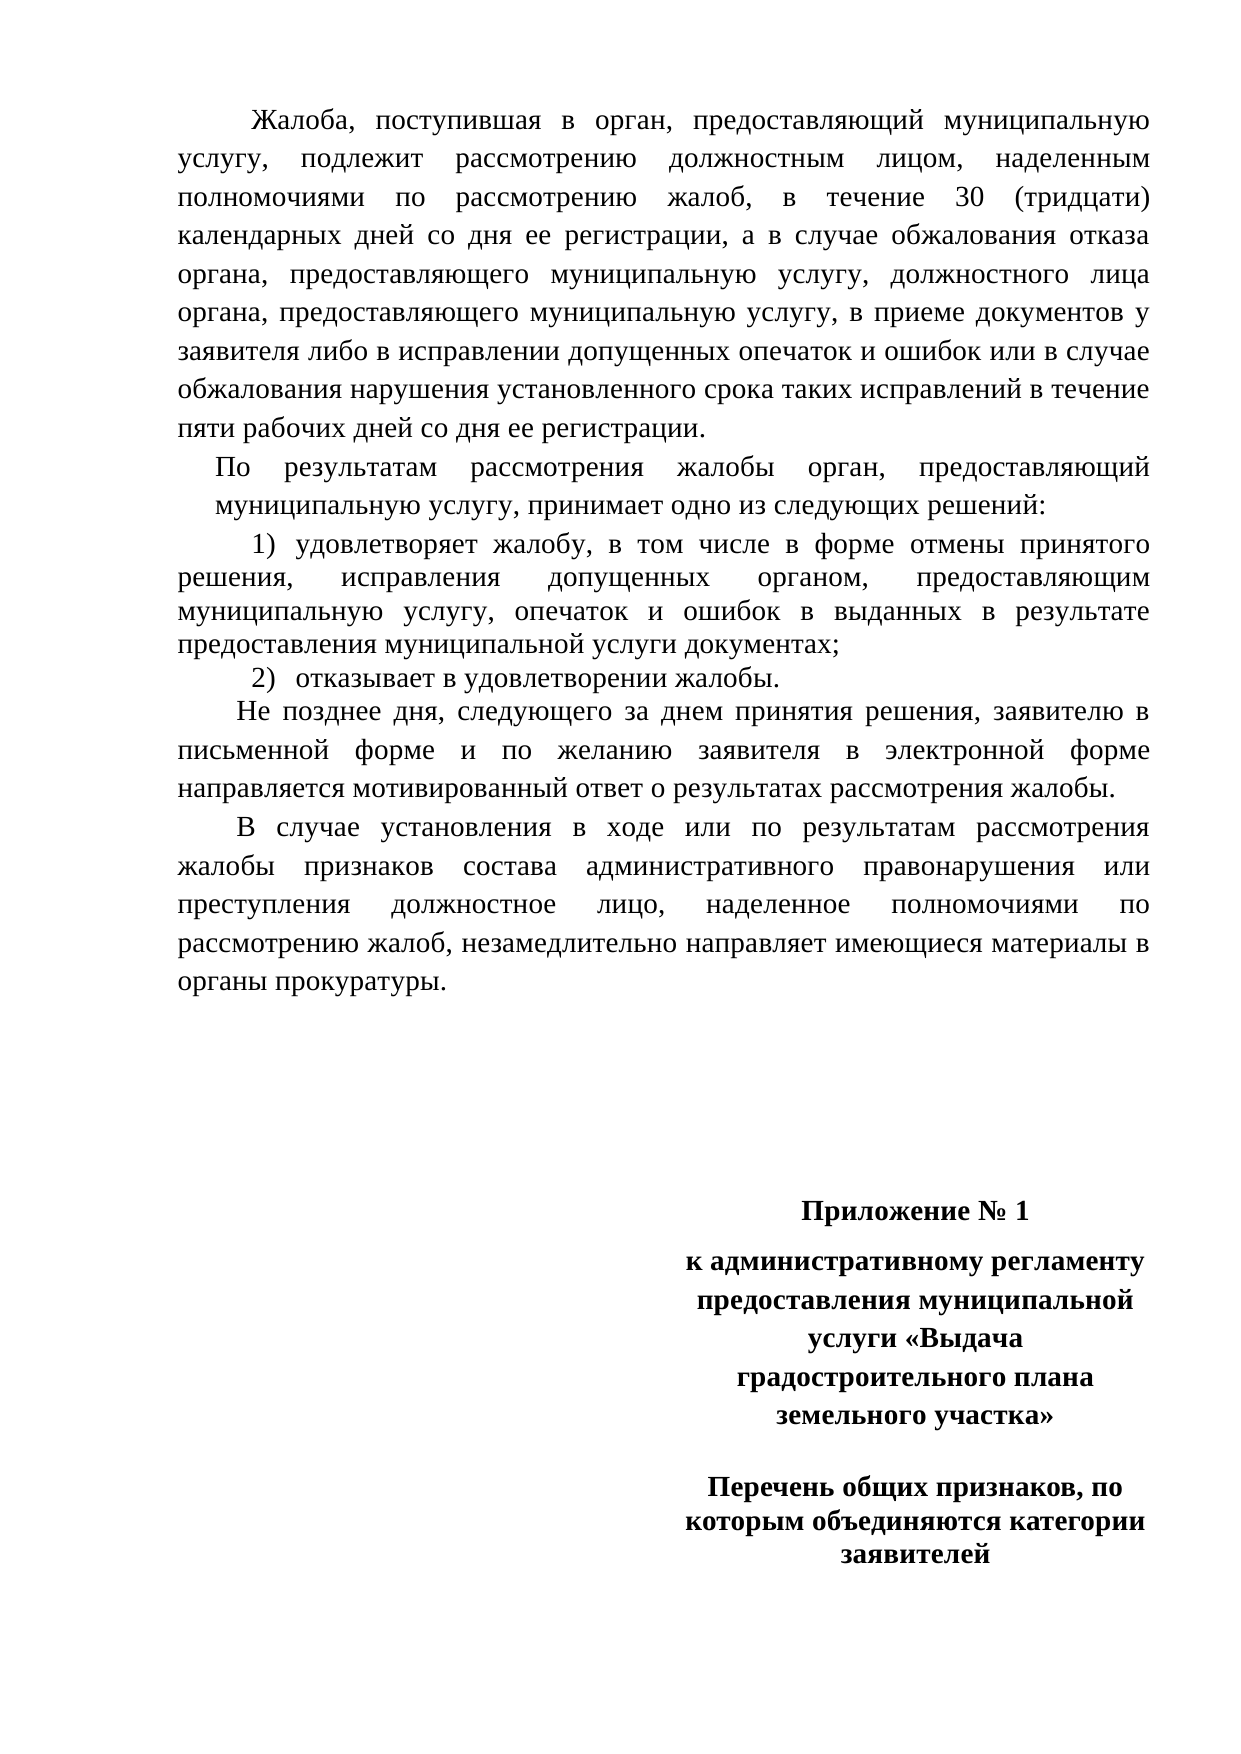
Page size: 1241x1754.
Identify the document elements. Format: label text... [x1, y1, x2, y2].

text В случае установления в ходе или по результатам рассмотрения жалобы признаков состава административного правонарушения или преступления должностное лицо, наделенное полномочиями по рассмотрению жалоб, незамедлительно направляет имеющиеся материалы в органы прокуратуры. [177, 809, 1152, 997]
text По результатам рассмотрения жалобы орган, предоставляющий муниципальную услугу, принимает одно из следующих решений: [215, 449, 1152, 521]
text Перечень общих признаков, по которым объединяются категории заявителей [679, 1469, 1152, 1570]
list отказывает в удовлетворении жалобы. [177, 660, 1152, 693]
text Приложение № 1 [679, 1193, 1152, 1227]
text Жалоба, поступившая в орган, предоставляющий муниципальную услугу, подлежит рассмотрению должностным лицом, наделенным полномочиями по рассмотрению жалоб, в течение 30 (тридцати) календарных дней со дня ее регистрации, а в случае обжалования отказа органа, предоставляющего муниципальную услугу, должностного лица органа, предоставляющего муниципальную услугу, в приеме документов у заявителя либо в исправлении допущенных опечаток и ошибок или в случае обжалования нарушения установленного срока таких исправлений в течение пяти рабочих дней со дня ее регистрации. [177, 102, 1152, 444]
text Не позднее дня, следующего за днем принятия решения, заявителю в письменной форме и по желанию заявителя в электронной форме направляется мотивированный ответ о результатах рассмотрения жалобы. [177, 693, 1152, 804]
text предоставления муниципальной услуги «Выдача градостроительного плана земельного участка» [679, 1282, 1152, 1431]
list удовлетворяет жалобу, в том числе в форме отмены принятого решения, исправления допущенных органом, предоставляющим муниципальную услугу, опечаток и ошибок в выданных в результате предоставления муниципальной услуги документах; [177, 526, 1152, 660]
text к административному регламенту [679, 1243, 1152, 1277]
